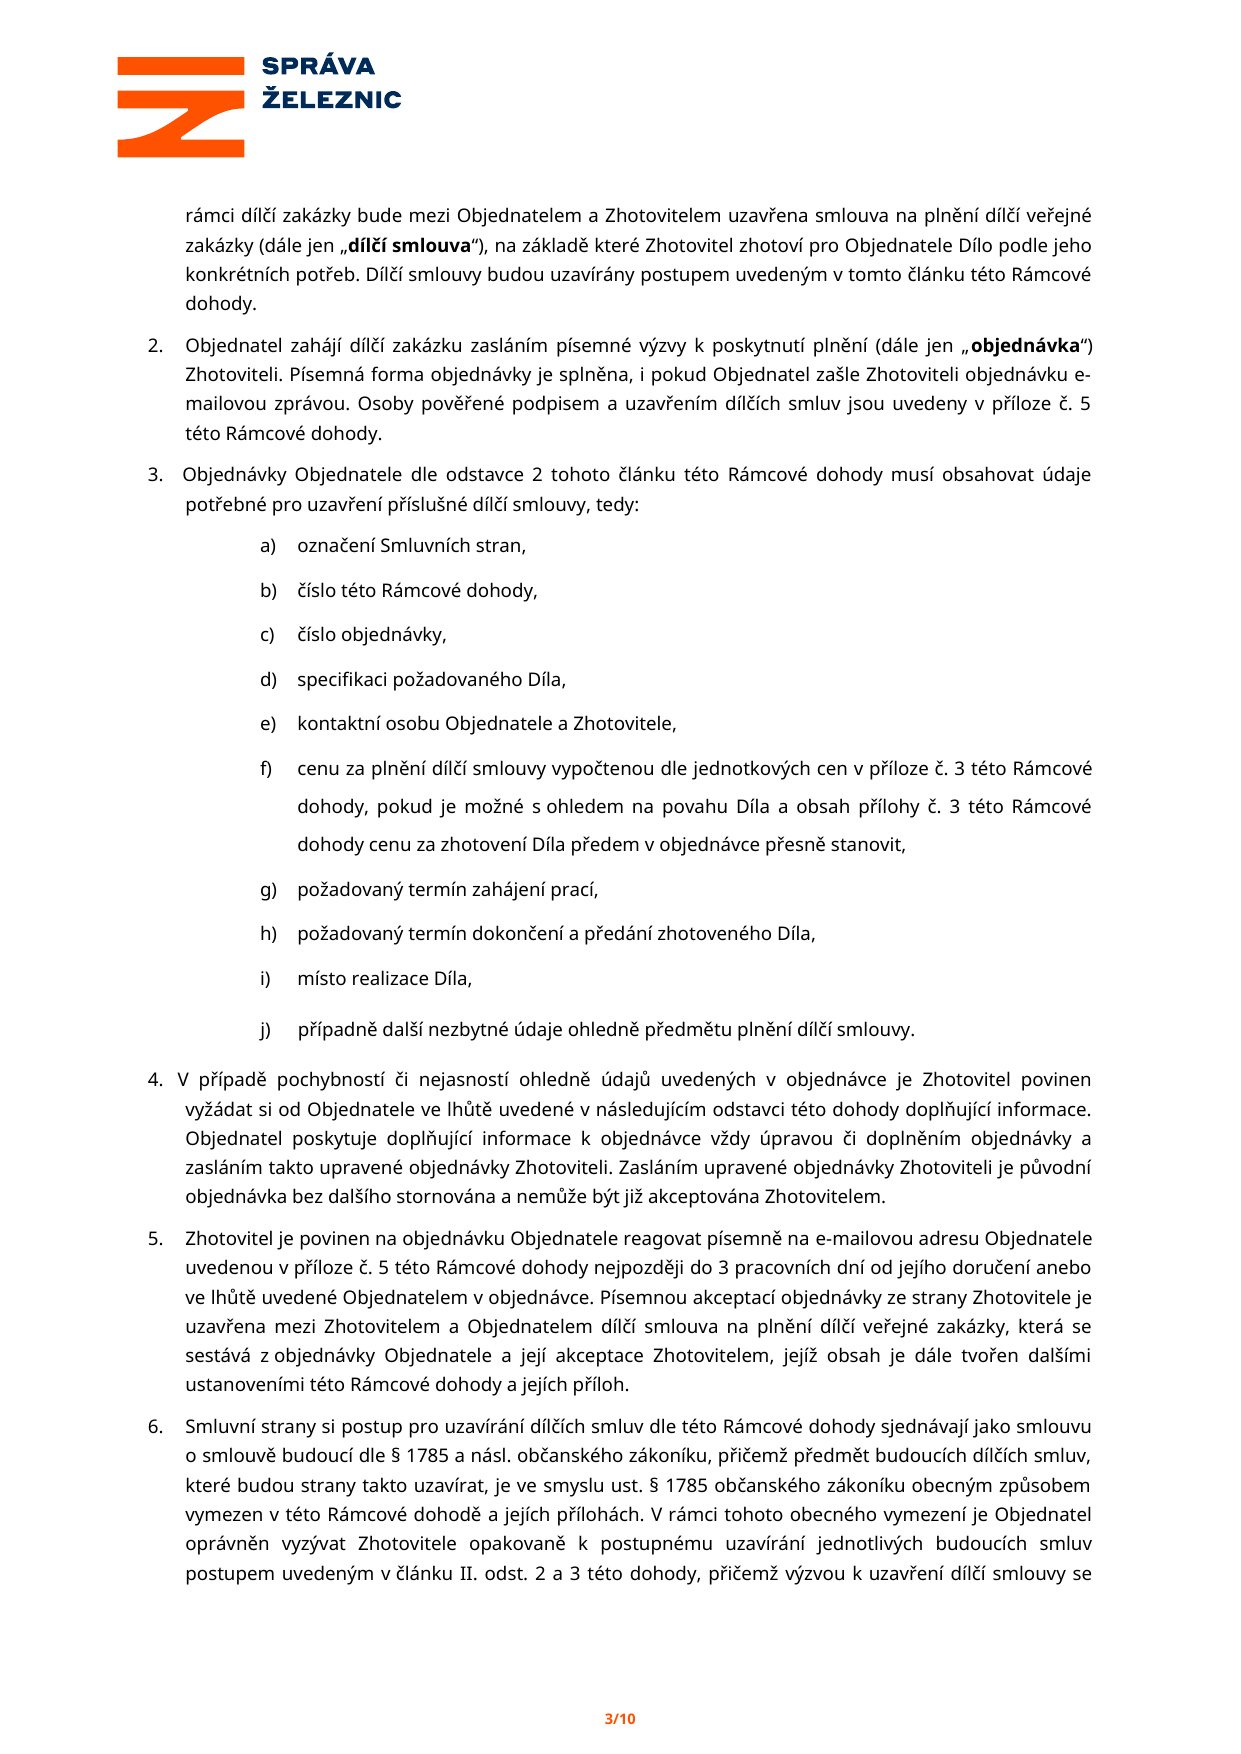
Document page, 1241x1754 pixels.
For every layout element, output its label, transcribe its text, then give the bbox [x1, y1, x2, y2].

list místo realizace Díla, [260, 965, 1093, 991]
list případně další nezbytné údaje ohledně předmětu plnění dílčí smlouvy. [260, 1016, 1093, 1041]
list požadovaný termín zahájení prací, [260, 876, 1093, 902]
list označení Smluvních stran, [260, 533, 1093, 558]
list cenu za plnění dílčí smlouvy vypočtenou dle jednotkových cen v příloze č. 3 této Rámcové dohody, pokud je možné s ohledem na povahu Díla a obsah přílohy č. 3 této Rámcové dohody cenu za zhotovení Díla předem v objednávce přesně stanovit, [260, 755, 1093, 857]
list Objednatel zahájí dílčí zakázku zasláním písemné výzvy k poskytnutí plnění (dále jen „objednávka“) Zhotoviteli. Písemná forma objednávky je splněna, i pokud Objednatel zašle Zhotoviteli objednávku e-mailovou zprávou. Osoby pověřené podpisem a uzavřením dílčích smluv jsou uvedeny v příloze č. 5 této Rámcové dohody. [148, 332, 1093, 446]
list číslo objednávky, [260, 622, 1093, 647]
list Zhotovitel je povinen na objednávku Objednatele reagovat písemně na e-mailovou adresu Objednatele uvedenou v příloze č. 5 této Rámcové dohody nejpozději do 3 pracovních dní od jejího doručení anebo ve lhůtě uvedené Objednatelem v objednávce. Písemnou akceptací objednávky ze strany Zhotovitele je uzavřena mezi Zhotovitelem a Objednatelem dílčí smlouva na plnění dílčí veřejné zakázky, která se sestává z objednávky Objednatele a její akceptace Zhotovitelem, jejíž obsah je dále tvořen dalšími ustanoveními této Rámcové dohody a jejích příloh. [148, 1225, 1093, 1397]
list požadovaný termín dokončení a předání zhotoveného Díla, [260, 921, 1093, 946]
list specifikaci požadovaného Díla, [260, 666, 1093, 692]
list Objednávky Objednatele dle odstavce 2 tohoto článku této Rámcové dohody musí obsahovat údaje potřebné pro uzavření příslušné dílčí smlouvy, tedy: [148, 462, 1093, 517]
list V případě pochybností či nejasností ohledně údajů uvedených v objednávce je Zhotovitel povinen vyžádat si od Objednatele ve lhůtě uvedené v následujícím odstavci této dohody doplňující informace. Objednatel poskytuje doplňující informace k objednávce vždy úpravou či doplněním objednávky a zasláním takto upravené objednávky Zhotoviteli. Zasláním upravené objednávky Zhotoviteli je původní objednávka bez dalšího stornována a nemůže být již akceptována Zhotovitelem. [148, 1067, 1093, 1209]
list číslo této Rámcové dohody, [260, 577, 1093, 603]
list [148, 203, 1093, 316]
list kontaktní osobu Objednatele a Zhotovitele, [260, 711, 1093, 736]
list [148, 1413, 1093, 1585]
